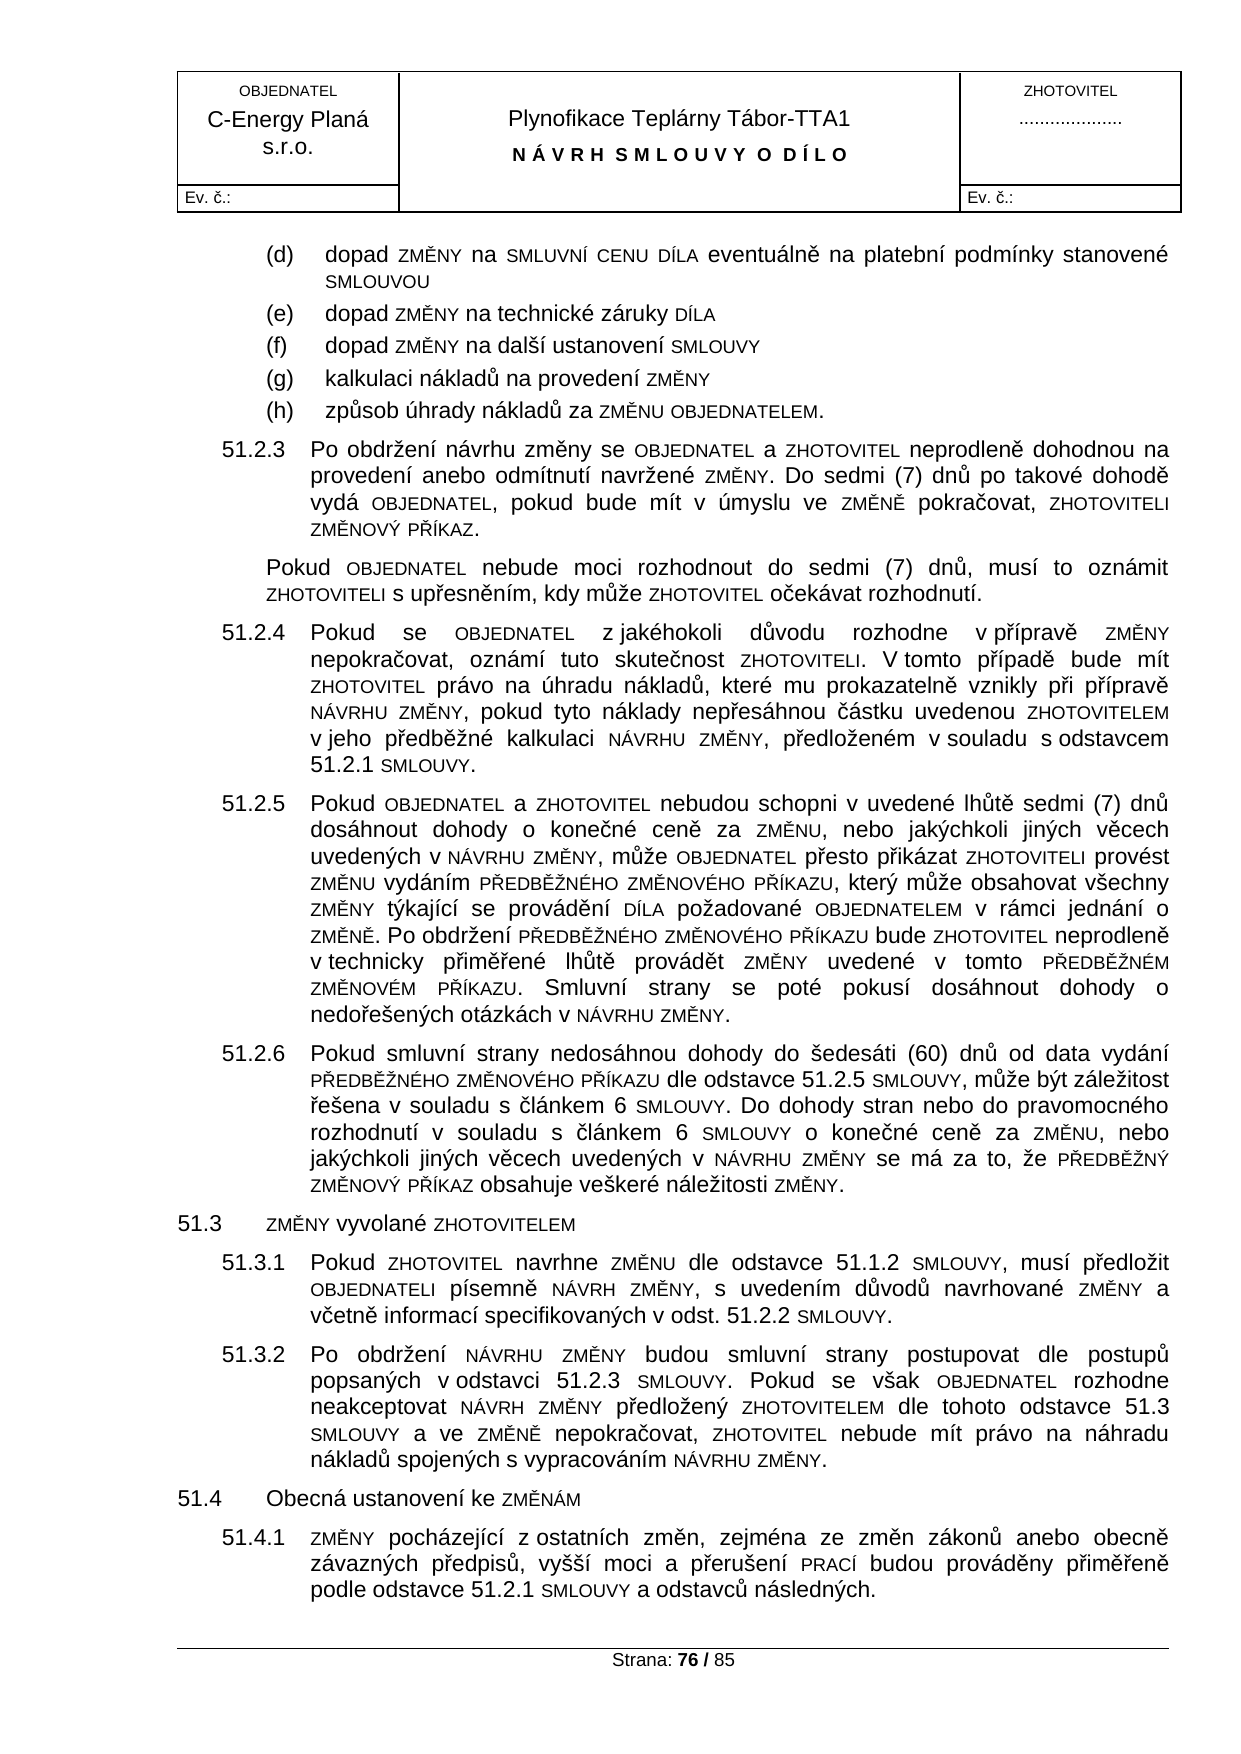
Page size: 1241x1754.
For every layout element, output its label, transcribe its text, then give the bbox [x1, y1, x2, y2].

subtitle Pokud se objednatel z jakéhokoli důvodu rozhodne v přípravě změny nepokračovat, oznámí tuto skutečnost zhotoviteli. V tomto případě bude mít zhotovitel právo na úhradu nákladů, které mu prokazatelně vznikly při přípravě návrhu změny, pokud tyto náklady nepřesáhnou částku uvedenou zhotovitelem v jeho předběžné kalkulaci návrhu změny, předloženém v souladu s odstavcem 51.2.1 smlouvy. [222, 619, 1169, 777]
list dopad změny na technické záruky díla [266, 299, 1169, 326]
subtitle Pokud objednatel a zhotovitel nebudou schopni v uvedené lhůtě sedmi (7) dnů dosáhnout dohody o konečné ceně za změnu, nebo jakýchkoli jiných věcech uvedených v návrhu změny, může objednatel přesto přikázat zhotoviteli provést změnu vydáním předběžného změnového příkazu, který může obsahovat všechny změny týkající se provádění díla požadované objednatelem v rámci jednání o změně. Po obdržení předběžného změnového příkazu bude zhotovitel neprodleně v technicky přiměřené lhůtě provádět změny uvedené v tomto předběžném změnovém příkazu. Smluvní strany se poté pokusí dosáhnout dohody o nedořešených otázkách v návrhu změny. [222, 790, 1169, 1027]
subtitle Po obdržení návrhu změny se objednatel a zhotovitel neprodleně dohodnou na provedení anebo odmítnutí navržené změny. Do sedmi (7) dnů po takové dohodě vydá objednatel, pokud bude mít v úmyslu ve změně pokračovat, zhotoviteli změnový příkaz. [222, 436, 1169, 542]
list způsob úhrady nákladů za změnu objednatelem. [266, 397, 1169, 424]
list dopad změny na další ustanovení smlouvy [266, 332, 1169, 358]
list dopad změny na smluvní cenu díla eventuálně na platební podmínky stanovené smlouvou [266, 241, 1169, 293]
subtitle Obecná ustanovení ke změnám [177, 1485, 1169, 1511]
list kalkulaci nákladů na provedení změny [266, 365, 1169, 391]
subtitle Pokud zhotovitel navrhne změnu dle odstavce 51.1.2 smlouvy, musí předložit objednateli písemně návrh změny, s uvedením důvodů navrhované změny a včetně informací specifikovaných v odst. 51.2.2 smlouvy. [222, 1249, 1169, 1328]
subtitle Pokud smluvní strany nedosáhnou dohody do šedesáti (60) dnů od data vydání předběžného změnového příkazu dle odstavce 51.2.5 smlouvy, může být záležitost řešena v souladu s článkem 6 smlouvy. Do dohody stran nebo do pravomocného rozhodnutí v souladu s článkem 6 smlouvy o konečné ceně za změnu, nebo jakýchkoli jiných věcech uvedených v návrhu změny se má za to, že předběžný změnový příkaz obsahuje veškeré náležitosti změny. [222, 1039, 1169, 1198]
subtitle změny pocházející z ostatních změn, zejména ze změn zákonů anebo obecně závazných předpisů, vyšší moci a přerušení prací budou prováděny přiměřeně podle odstavce 51.2.1 smlouvy a odstavců následných. [222, 1524, 1169, 1603]
subtitle Po obdržení návrhu změny budou smluvní strany postupovat dle postupů popsaných v odstavci 51.2.3 smlouvy. Pokud se však objednatel rozhodne neakceptovat návrh změny předložený zhotovitelem dle tohoto odstavce 51.3 smlouvy a ve změně nepokračovat, zhotovitel nebude mít právo na náhradu nákladů spojených s vypracováním návrhu změny. [222, 1341, 1169, 1472]
subtitle změny vyvolané zhotovitelem [177, 1210, 1169, 1237]
subtitle Pokud objednatel nebude moci rozhodnout do sedmi (7) dnů, musí to oznámit zhotoviteli s upřesněním, kdy může zhotovitel očekávat rozhodnutí. [266, 554, 1169, 607]
